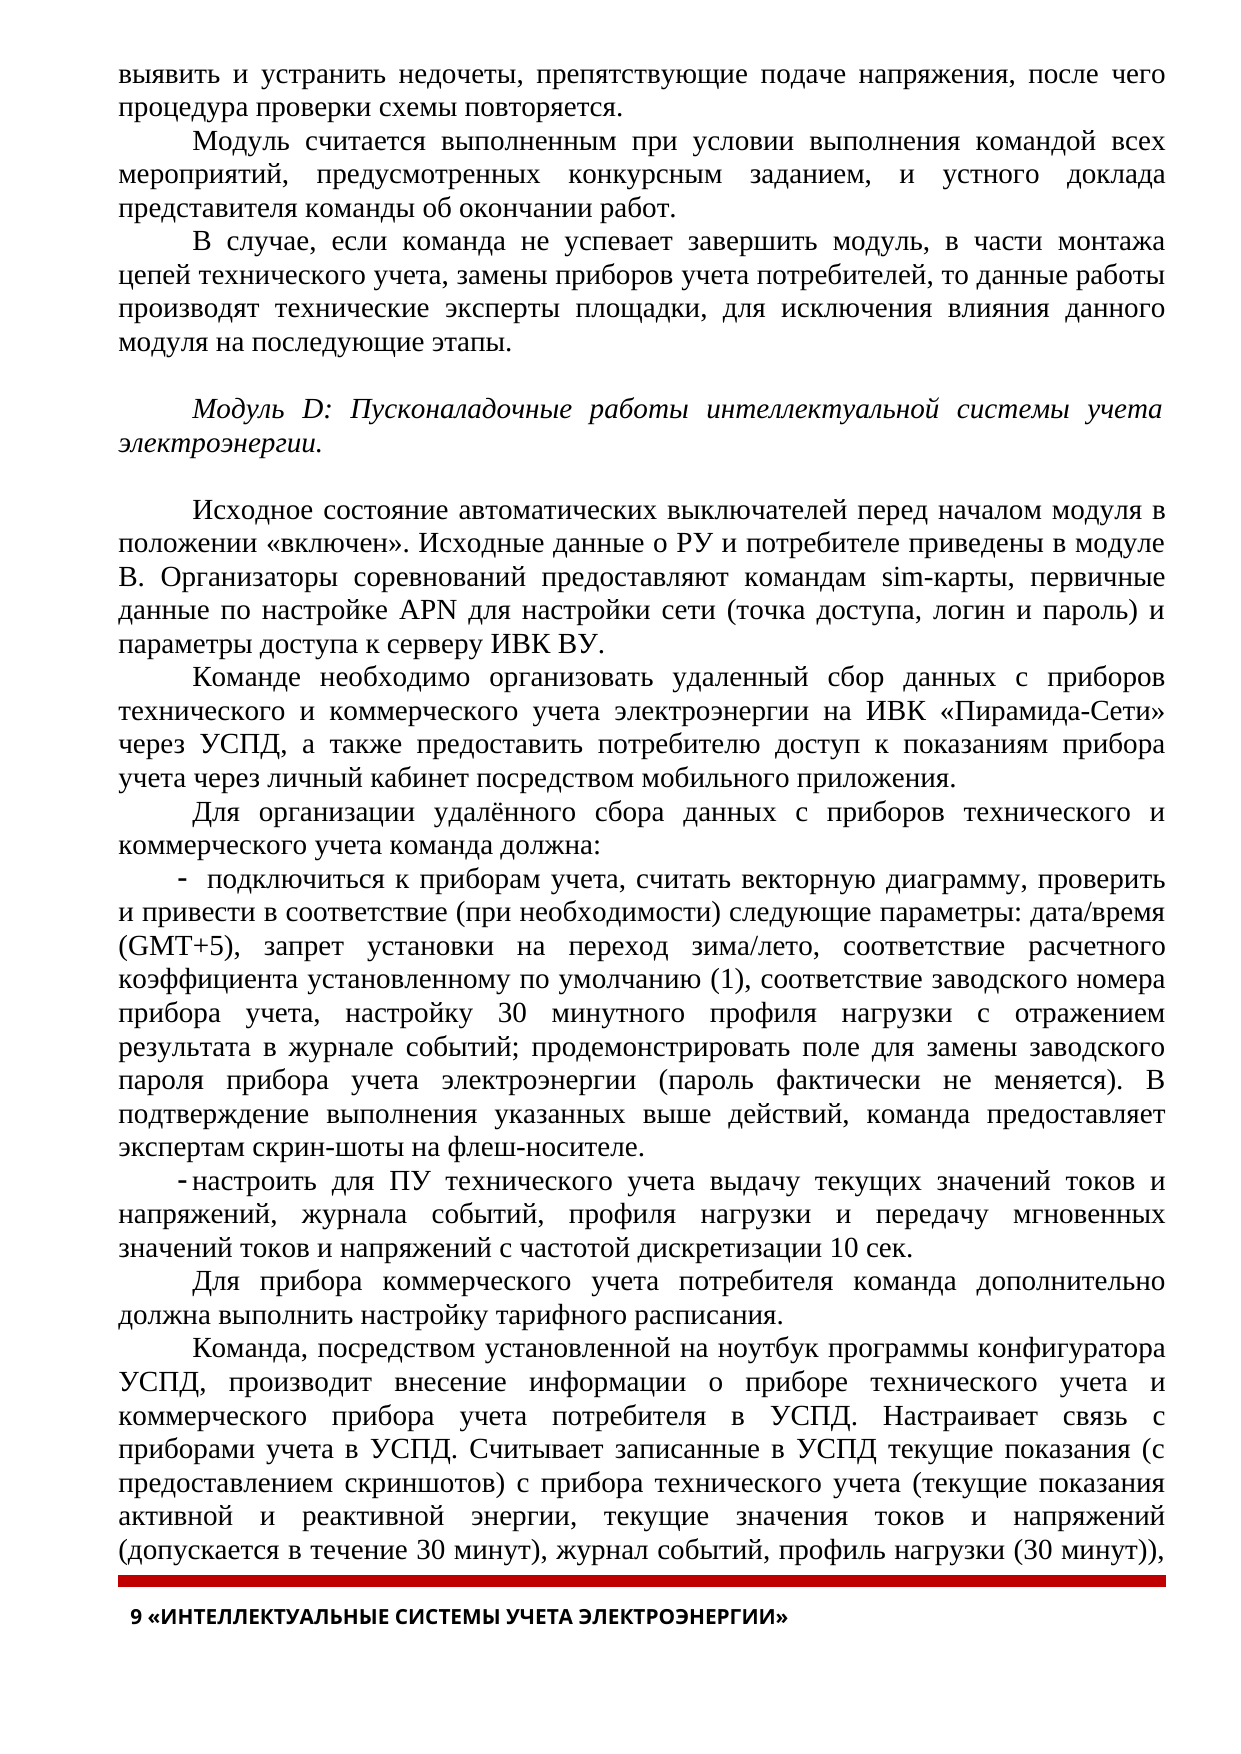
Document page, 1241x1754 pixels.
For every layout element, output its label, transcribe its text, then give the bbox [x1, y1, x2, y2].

list подключиться к приборам учета, считать векторную диаграмму, проверить и привести в соответствие (при необходимости) следующие параметры: дата/время (GMT+5), запрет установки на переход зима/лето, соответствие расчетного коэффициента установленному по умолчанию (1), соответствие заводского номера прибора учета, настройку 30 минутного профиля нагрузки с отражением результата в журнале событий; продемонстрировать поле для замены заводского пароля прибора учета электроэнергии (пароль фактически не меняется). В подтверждение выполнения указанных выше действий, команда предоставляет экспертам скрин-шоты на флеш-носителе. [118, 861, 1166, 1163]
text Исходное состояние автоматических выключателей перед началом модуля в положении «включен». Исходные данные о РУ и потребителе приведены в модуле В. Организаторы соревнований предоставляют командам sim-карты, первичные данные по настройке APN для настройки сети (точка доступа, логин и пароль) и параметры доступа к серверу ИВК ВУ. [118, 492, 1166, 659]
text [118, 56, 1166, 123]
text В случае, если команда не успевает завершить модуль, в части монтажа цепей технического учета, замены приборов учета потребителей, то данные работы производят технические эксперты площадки, для исключения влияния данного модуля на последующие этапы. [118, 223, 1166, 358]
text Для организации удалённого сбора данных с приборов технического и коммерческого учета команда должна: [118, 794, 1166, 861]
text Команде необходимо организовать удаленный сбор данных с приборов технического и коммерческого учета электроэнергии на ИВК «Пирамида-Сети» через УСПД, а также предоставить потребителю доступ к показаниям прибора учета через личный кабинет посредством мобильного приложения. [118, 659, 1166, 794]
text Модуль D: Пусконаладочные работы интеллектуальной системы учета электроэнергии. [118, 391, 1166, 458]
list настроить для ПУ технического учета выдачу текущих значений токов и напряжений, журнала событий, профиля нагрузки и передачу мгновенных значений токов и напряжений с частотой дискретизации 10 сек. [118, 1163, 1166, 1263]
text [118, 1331, 1166, 1565]
text Для прибора коммерческого учета потребителя команда дополнительно должна выполнить настройку тарифного расписания. [118, 1263, 1166, 1331]
text Модуль считается выполненным при условии выполнения командой всех мероприятий, предусмотренных конкурсным заданием, и устного доклада представителя команды об окончании работ. [118, 123, 1166, 223]
